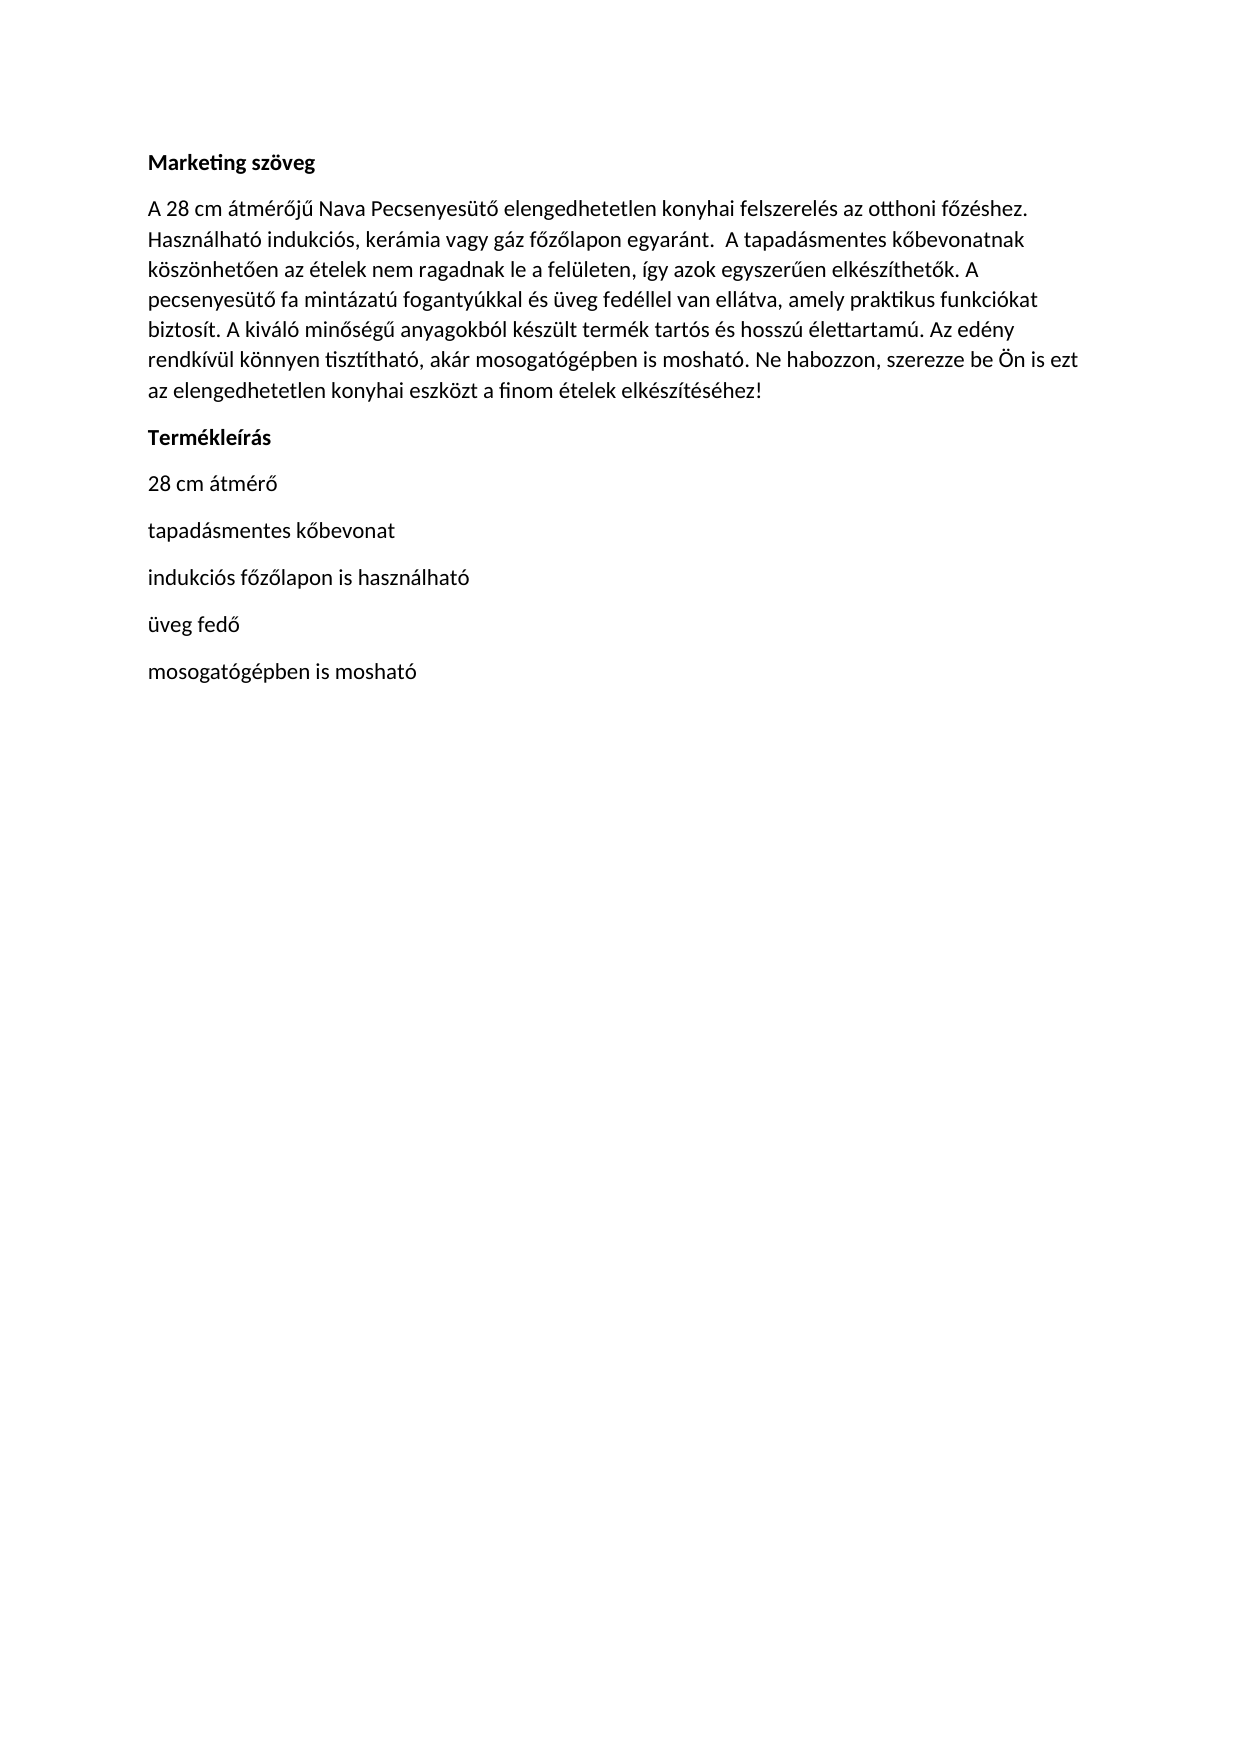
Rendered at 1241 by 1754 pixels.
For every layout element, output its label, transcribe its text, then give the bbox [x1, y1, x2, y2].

text tapadásmentes kőbevonat [148, 516, 1093, 544]
text Termékleírás [148, 423, 1093, 451]
text üveg fedő [148, 610, 1093, 638]
text A 28 cm átmérőjű Nava Pecsenyesütő elengedhetetlen konyhai felszerelés az otthoni főzéshez. Használható indukciós, kerámia vagy gáz főzőlapon egyaránt. A tapadásmentes kőbevonatnak köszönhetően az ételek nem ragadnak le a felületen, így azok egyszerűen elkészíthetők. A pecsenyesütő fa mintázatú fogantyúkkal és üveg fedéllel van ellátva, amely praktikus funkciókat biztosít. A kiváló minőségű anyagokból készült termék tartós és hosszú élettartamú. Az edény rendkívül könnyen tisztítható, akár mosogatógépben is mosható. Ne habozzon, szerezze be Ön is ezt az elengedhetetlen konyhai eszközt a finom ételek elkészítéséhez! [148, 194, 1093, 404]
text indukciós főzőlapon is használható [148, 563, 1093, 591]
text mosogatógépben is mosható [148, 657, 1093, 685]
text 28 cm átmérő [148, 469, 1093, 497]
text Marketing szöveg [148, 148, 1093, 176]
